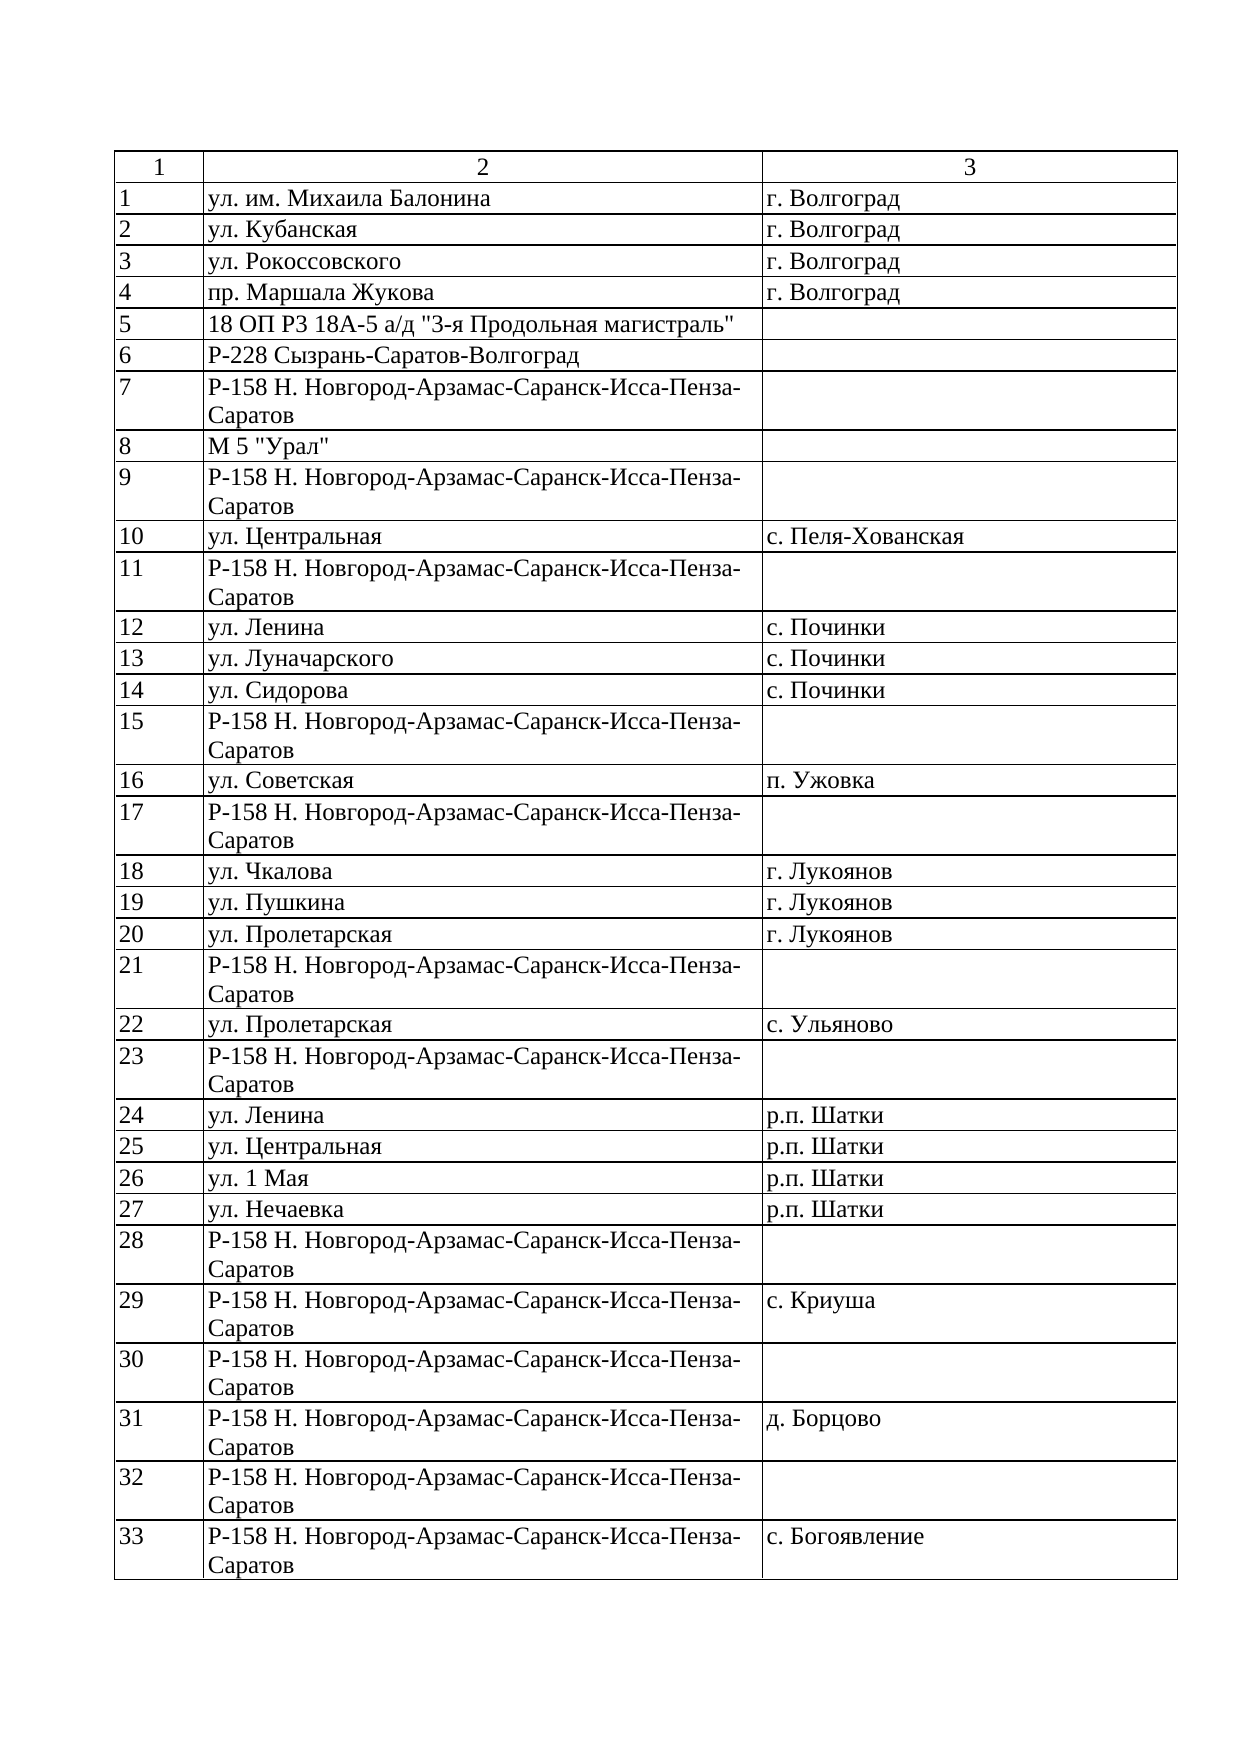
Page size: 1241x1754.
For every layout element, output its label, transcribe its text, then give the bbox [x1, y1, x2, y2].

table_cell [763, 1039, 1177, 1098]
table_cell 18 [115, 855, 203, 886]
table_cell 2 [204, 152, 762, 181]
table_cell [763, 1224, 1177, 1283]
table_cell ул. Рокоссовского [204, 246, 762, 276]
table_cell [763, 461, 1177, 520]
table_cell ул. Центральная [204, 521, 762, 551]
table_cell [763, 370, 1177, 429]
table_cell 20 [115, 918, 203, 949]
table_cell 9 [115, 462, 203, 520]
table_cell 21 [115, 950, 203, 1008]
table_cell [204, 1521, 762, 1578]
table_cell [204, 1462, 762, 1519]
table_cell Р-158 Н. Новгород-Арзамас-Саранск-Исса-Пенза-Саратов [204, 1041, 762, 1098]
table_cell [763, 795, 1177, 854]
table_cell [763, 551, 1177, 610]
table_cell [763, 429, 1177, 461]
table_cell 17 [115, 796, 203, 854]
table_cell с. Криуша [763, 1283, 1177, 1342]
table_cell г. Волгоград [763, 276, 1177, 307]
table_cell ул. Нечаевка [204, 1194, 762, 1224]
table_cell ул. Пушкина [204, 887, 762, 917]
table_cell [763, 705, 1177, 764]
table_cell Р-158 Н. Новгород-Арзамас-Саранск-Исса-Пенза-Саратов [204, 553, 762, 610]
table_cell 22 [115, 1009, 203, 1039]
table_cell р.п. Шатки [763, 1161, 1177, 1193]
table_cell 10 [115, 521, 203, 551]
table_cell г. Волгоград [763, 244, 1177, 276]
table_cell с. Починки [763, 673, 1177, 705]
table_cell ул. Ленина [204, 1100, 762, 1130]
table_cell Р-228 Сызрань-Саратов-Волгоград [204, 340, 762, 370]
table_cell 27 [115, 1194, 203, 1224]
table_cell р.п. Шатки [763, 1098, 1177, 1130]
table_cell г. Лукоянов [763, 886, 1177, 917]
table_cell [763, 949, 1177, 1008]
table_cell 19 [115, 887, 203, 917]
table_cell 4 [115, 277, 203, 307]
table_cell 1 [115, 152, 203, 181]
table_cell 14 [115, 674, 203, 705]
table_cell п. Ужовка [763, 764, 1177, 795]
table_cell ул. Луначарского [204, 643, 762, 673]
table_cell 3 [115, 245, 203, 276]
table_cell 30 [115, 1343, 203, 1401]
table_cell пр. Маршала Жукова [204, 277, 762, 307]
table_cell с. Пеля-Хованская [763, 520, 1177, 551]
table_cell 29 [115, 1284, 203, 1342]
table_cell с. Починки [763, 642, 1177, 673]
table_cell г. Лукоянов [763, 854, 1177, 886]
table_cell г. Волгоград [763, 181, 1177, 213]
table_cell ул. им. Михаила Балонина [204, 183, 762, 213]
table_cell г. Лукоянов [763, 917, 1177, 949]
table_cell 25 [115, 1131, 203, 1161]
table_cell 5 [115, 308, 203, 339]
table_cell 16 [115, 765, 203, 795]
table_cell 18 ОП Р3 18А-5 а/д "3-я Продольная магистраль" [204, 309, 762, 339]
table_cell д. Борцово [763, 1401, 1177, 1460]
table_cell 13 [115, 643, 203, 673]
table_cell 31 [115, 1402, 203, 1460]
table_cell [763, 339, 1177, 370]
table_cell с. Ульяново [763, 1008, 1177, 1039]
table_cell 32 [115, 1461, 203, 1519]
table_cell Р-158 Н. Новгород-Арзамас-Саранск-Исса-Пенза-Саратов [204, 950, 762, 1008]
table_cell 11 [115, 552, 203, 610]
table_cell ул. 1 Мая [204, 1163, 762, 1193]
table_cell ул. Кубанская [204, 215, 762, 244]
table_cell р.п. Шатки [763, 1130, 1177, 1161]
table_cell Р-158 Н. Новгород-Арзамас-Саранск-Исса-Пенза-Саратов [204, 1285, 762, 1342]
table_cell 8 [115, 430, 203, 461]
table_cell ул. Пролетарская [204, 1009, 762, 1039]
table_cell 6 [115, 340, 203, 370]
table_cell [763, 1342, 1177, 1401]
table_cell 33 [115, 1520, 203, 1578]
table_cell 3 [763, 152, 1177, 181]
table_cell с. Богоявление [763, 1519, 1177, 1578]
table_cell 7 [115, 371, 203, 429]
table_cell Р-158 Н. Новгород-Арзамас-Саранск-Исса-Пенза-Саратов [204, 1226, 762, 1283]
table_cell 15 [115, 706, 203, 764]
table_cell [763, 1460, 1177, 1519]
table_cell Р-158 Н. Новгород-Арзамас-Саранск-Исса-Пенза-Саратов [204, 372, 762, 429]
table_cell Р-158 Н. Новгород-Арзамас-Саранск-Исса-Пенза-Саратов [204, 1344, 762, 1401]
table_cell Р-158 Н. Новгород-Арзамас-Саранск-Исса-Пенза-Саратов [204, 462, 762, 520]
table_cell р.п. Шатки [763, 1193, 1177, 1224]
table_cell ул. Чкалова [204, 856, 762, 886]
table_cell М 5 "Урал" [204, 431, 762, 461]
table_cell 1 [115, 183, 203, 213]
table_cell с. Починки [763, 610, 1177, 642]
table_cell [204, 1403, 762, 1460]
table_cell 12 [115, 611, 203, 642]
table_cell 2 [115, 214, 203, 244]
table_cell г. Волгоград [763, 213, 1177, 244]
table_cell ул. Пролетарская [204, 919, 762, 949]
table_cell ул. Советская [204, 765, 762, 795]
table_cell Р-158 Н. Новгород-Арзамас-Саранск-Исса-Пенза-Саратов [204, 706, 762, 764]
table_cell ул. Центральная [204, 1131, 762, 1161]
table_cell ул. Ленина [204, 612, 762, 642]
table_cell 26 [115, 1162, 203, 1193]
table_cell 24 [115, 1099, 203, 1130]
table_cell ул. Сидорова [204, 675, 762, 705]
table_cell 28 [115, 1225, 203, 1283]
table_cell [763, 307, 1177, 339]
table_cell Р-158 Н. Новгород-Арзамас-Саранск-Исса-Пенза-Саратов [204, 797, 762, 854]
table_cell 23 [115, 1040, 203, 1098]
